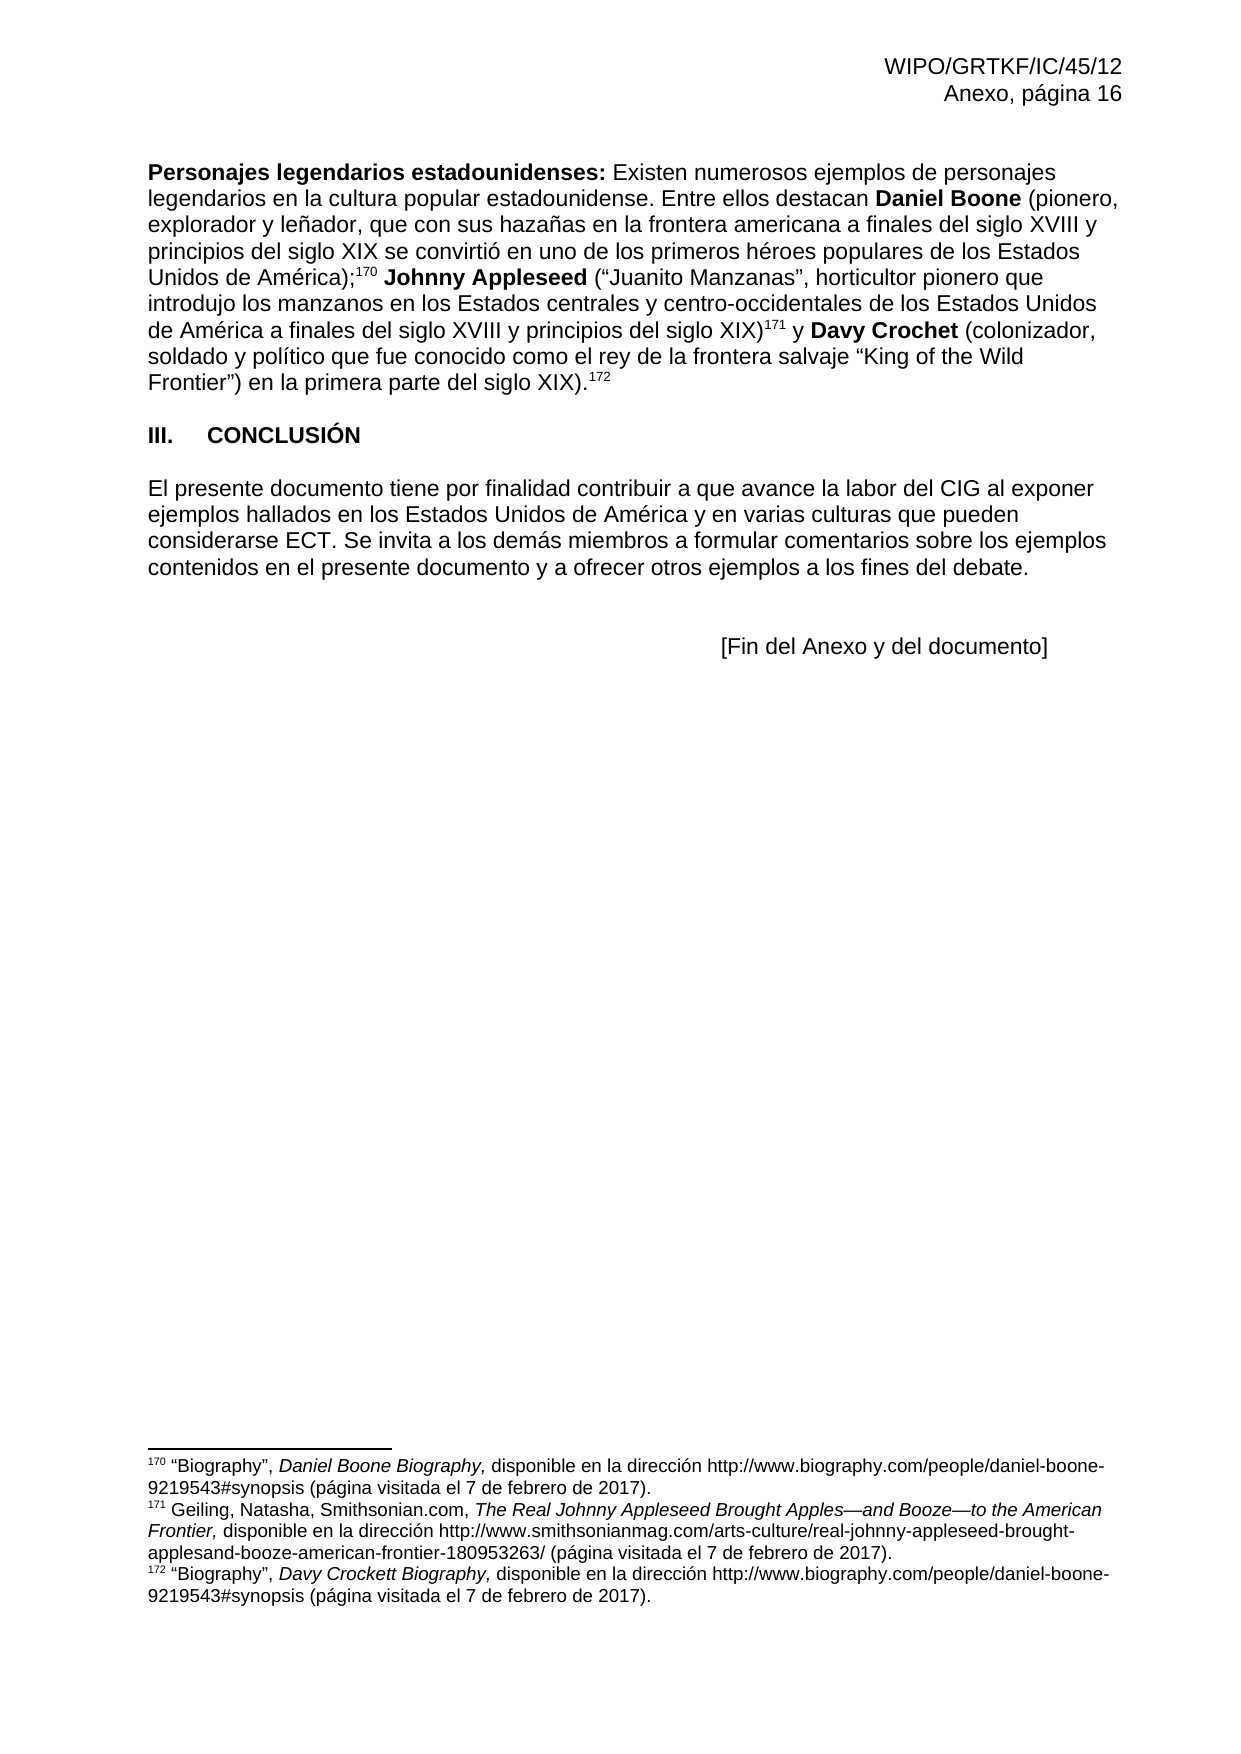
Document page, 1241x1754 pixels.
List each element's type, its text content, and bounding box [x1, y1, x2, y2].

text El presente documento tiene por finalidad contribuir a que avance la labor del CIG al exponer ejemplos hallados en los Estados Unidos de América y en varias culturas que pueden considerarse ECT. Se invita a los demás miembros a formular comentarios sobre los ejemplos contenidos en el presente documento y a ofrecer otros ejemplos a los fines del debate. [148, 475, 1122, 580]
text [Fin del Anexo y del documento] [721, 633, 1122, 659]
text III. CONCLUSIÓN [148, 422, 1122, 448]
text Personajes legendarios estadounidenses: Existen numerosos ejemplos de personajes legendarios en la cultura popular estadounidense. Entre ellos destacan Daniel Boone (pionero, explorador y leñador, que con sus hazañas en la frontera americana a finales del siglo XVIII y principios del siglo XIX se convirtió en uno de los primeros héroes populares de los Estados Unidos de América); Johnny Appleseed (“Juanito Manzanas”, horticultor pionero que introdujo los manzanos en los Estados centrales y centro-occidentales de los Estados Unidos de América a finales del siglo XVIII y principios del siglo XIX) y Davy Crochet (colonizador, soldado y político que fue conocido como el rey de la frontera salvaje “King of the Wild Frontier”) en la primera parte del siglo XIX). [148, 158, 1122, 396]
